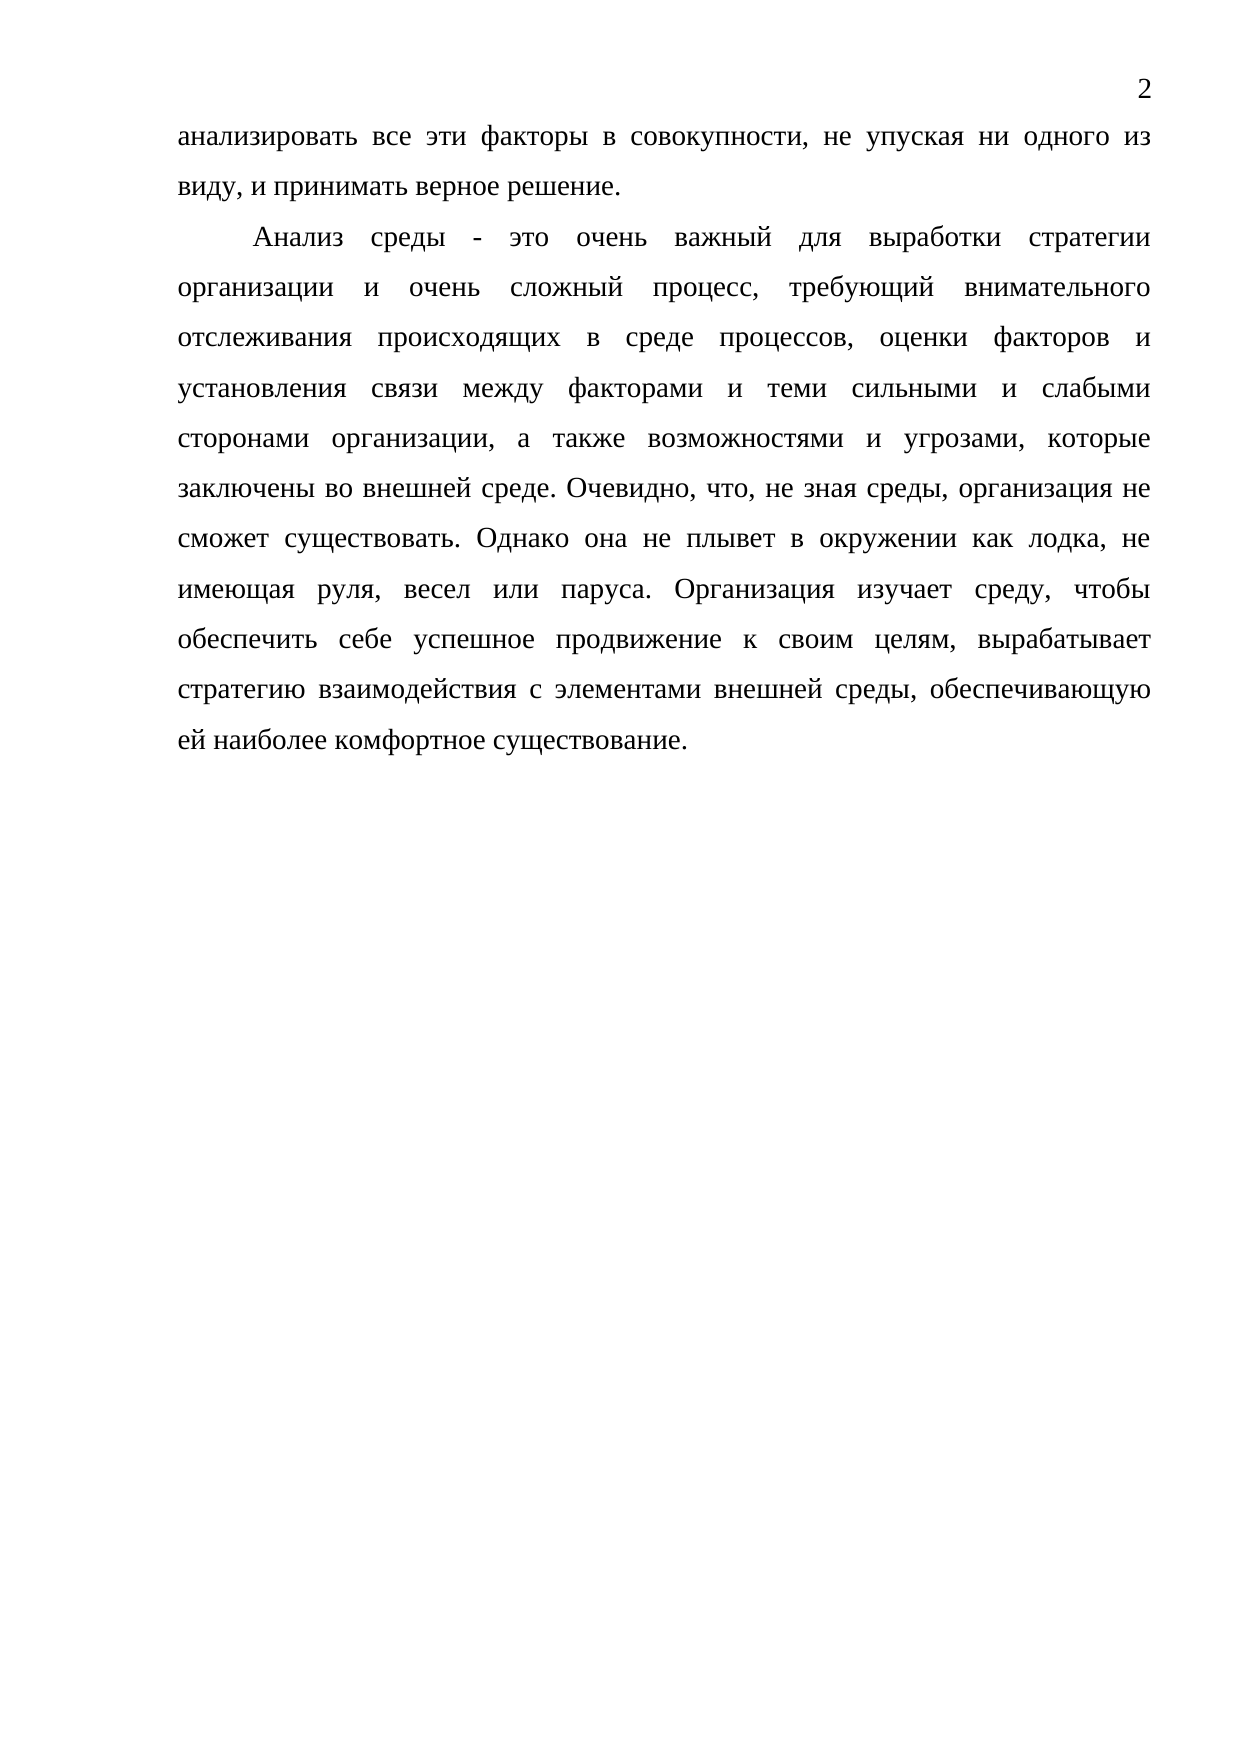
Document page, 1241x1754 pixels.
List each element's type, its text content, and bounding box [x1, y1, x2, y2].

text Анализ среды - это очень важный для выработки стратегии организации и очень сложный процесс, требующий внимательного отслеживания происходящих в среде процессов, оценки факторов и установления связи между факторами и теми сильными и слабыми сторонами организации, а также возможностями и угрозами, которые заключены во внешней среде. Очевидно, что, не зная среды, организация не сможет существовать. Однако она не плывет в окружении как лодка, не имеющая руля, весел или паруса. Организация изучает среду, чтобы обеспечить себе успешное продвижение к своим целям, вырабатывает стратегию взаимодействия с элементами внешней среды, обеспечивающую ей наиболее комфортное существование. [177, 219, 1152, 755]
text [177, 118, 1152, 202]
